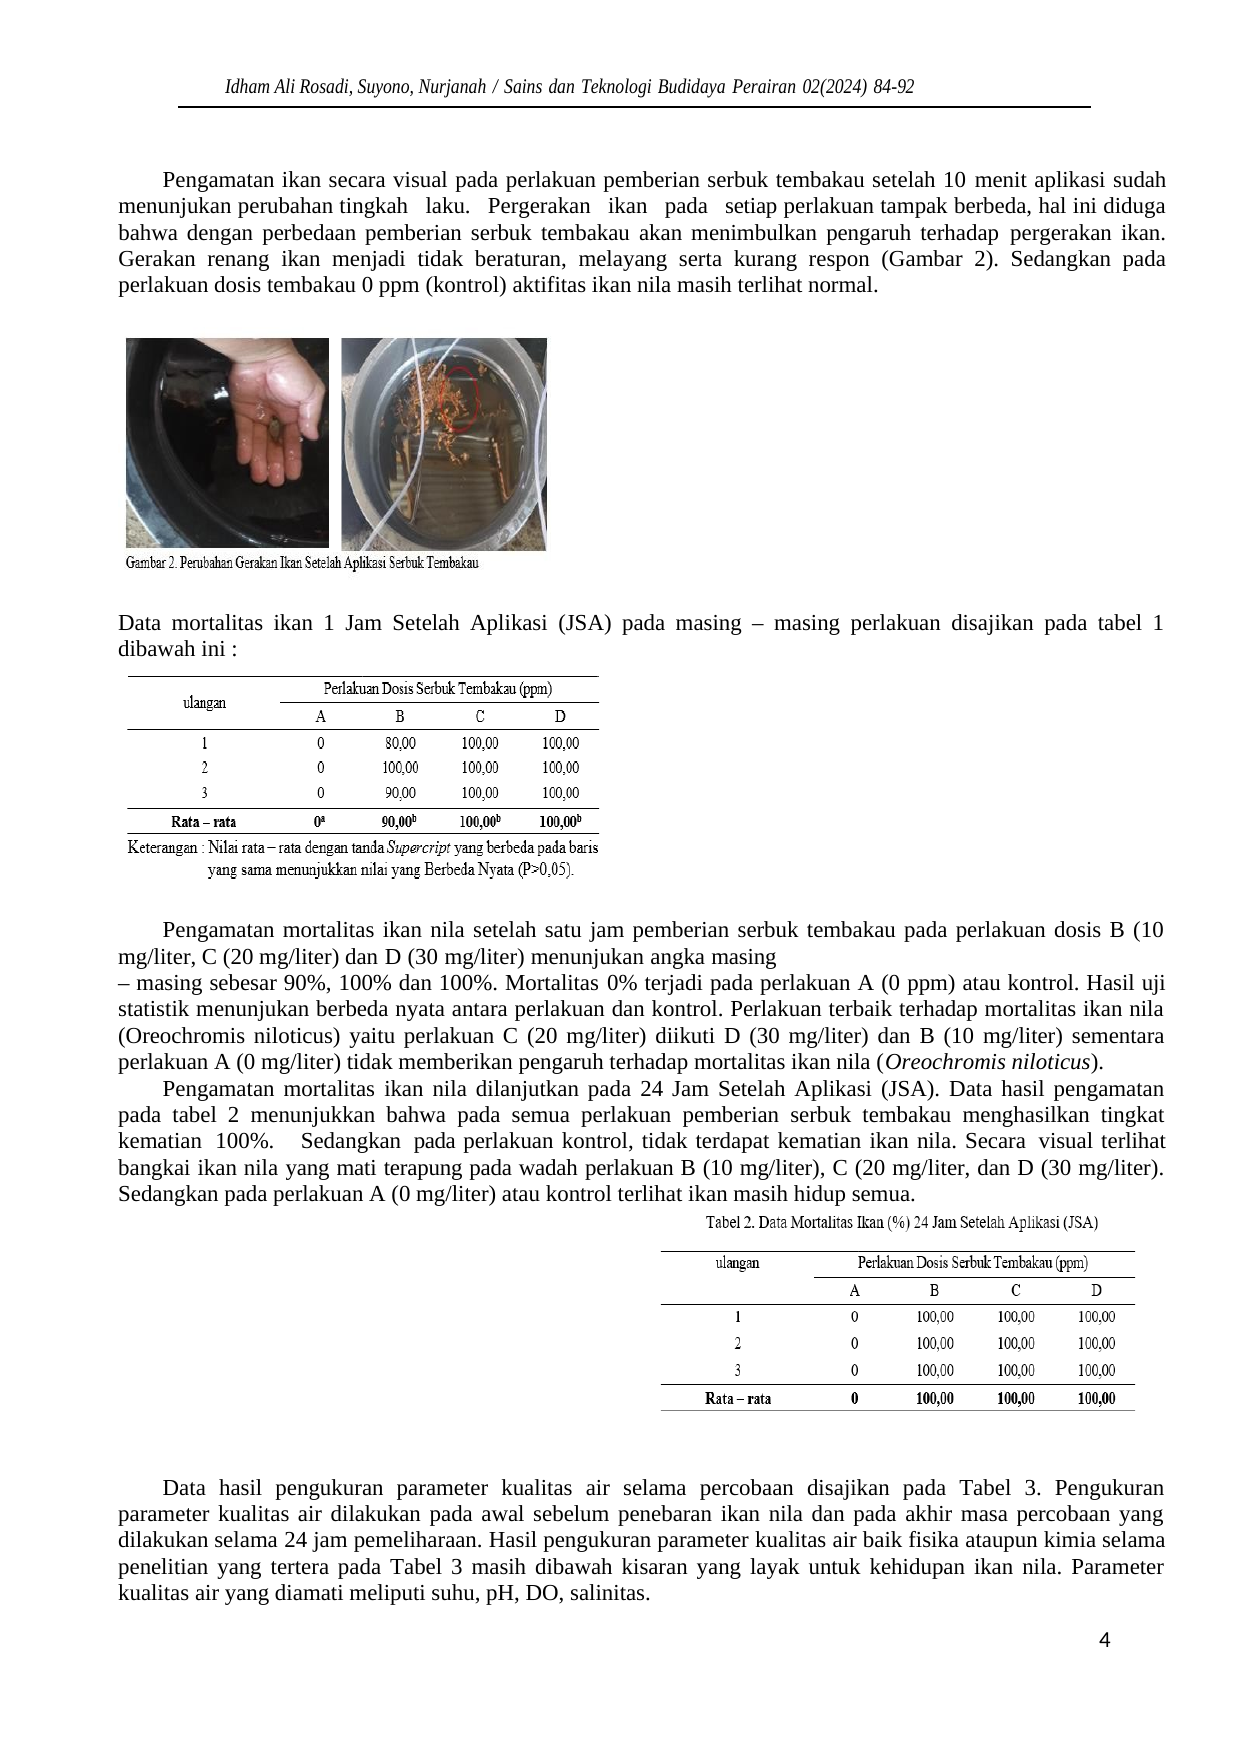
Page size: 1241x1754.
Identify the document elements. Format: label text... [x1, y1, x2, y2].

text Data mortalitas ikan 1 Jam Setelah Aplikasi (JSA) pada masing – masing perlakuan disajikan pada tabel 1 dibawah ini : [118, 609, 1166, 662]
picture [127, 676, 600, 879]
text Pengamatan ikan secara visual pada perlakuan pemberian serbuk tembakau setelah 10 menit aplikasi sudah menunjukan perubahan tingkah laku. Pergerakan ikan pada setiap perlakuan tampak berbeda, hal ini diduga bahwa dengan perbedaan pemberian serbuk tembakau akan menimbulkan pengaruh terhadap pergerakan ikan. Gerakan renang ikan menjadi tidak beraturan, melayang serta kurang respon (Gambar 2). Sedangkan pada perlakuan dosis tembakau 0 ppm (kontrol) aktifitas ikan nila masih terlihat normal. [118, 166, 1166, 298]
picture [660, 1216, 1136, 1411]
text – masing sebesar 90%, 100% dan 100%. Mortalitas 0% terjadi pada perlakuan A (0 ppm) atau kontrol. Hasil uji statistik menunjukan berbeda nyata antara perlakuan dan kontrol. Perlakuan terbaik terhadap mortalitas ikan nila (Oreochromis niloticus) yaitu perlakuan C (20 mg/liter) diikuti D (30 mg/liter) dan B (10 mg/liter) sementara perlakuan A (0 mg/liter) tidak memberikan pengaruh terhadap mortalitas ikan nila (Oreochromis niloticus). [118, 969, 1166, 1074]
text Data hasil pengukuran parameter kualitas air selama percobaan disajikan pada Tabel 3. Pengukuran parameter kualitas air dilakukan pada awal sebelum penebaran ikan nila dan pada akhir masa percobaan yang dilakukan selama 24 jam pemeliharaan. Hasil pengukuran parameter kualitas air baik fisika ataupun kimia selama penelitian yang tertera pada Tabel 3 masih dibawah kisaran yang layak untuk kehidupan ikan nila. Parameter kualitas air yang diamati meliputi suhu, pH, DO, salinitas. [118, 1474, 1166, 1606]
picture [118, 327, 552, 580]
text Pengamatan mortalitas ikan nila setelah satu jam pemberian serbuk tembakau pada perlakuan dosis B (10 mg/liter, C (20 mg/liter) dan D (30 mg/liter) menunjukan angka masing [118, 916, 1166, 969]
text Pengamatan mortalitas ikan nila dilanjutkan pada 24 Jam Setelah Aplikasi (JSA). Data hasil pengamatan pada tabel 2 menunjukkan bahwa pada semua perlakuan pemberian serbuk tembakau menghasilkan tingkat kematian 100%. Sedangkan pada perlakuan kontrol, tidak terdapat kematian ikan nila. Secara visual terlihat bangkai ikan nila yang mati terapung pada wadah perlakuan B (10 mg/liter), C (20 mg/liter, dan D (30 mg/liter). Sedangkan pada perlakuan A (0 mg/liter) atau kontrol terlihat ikan masih hidup semua. [118, 1074, 1166, 1206]
